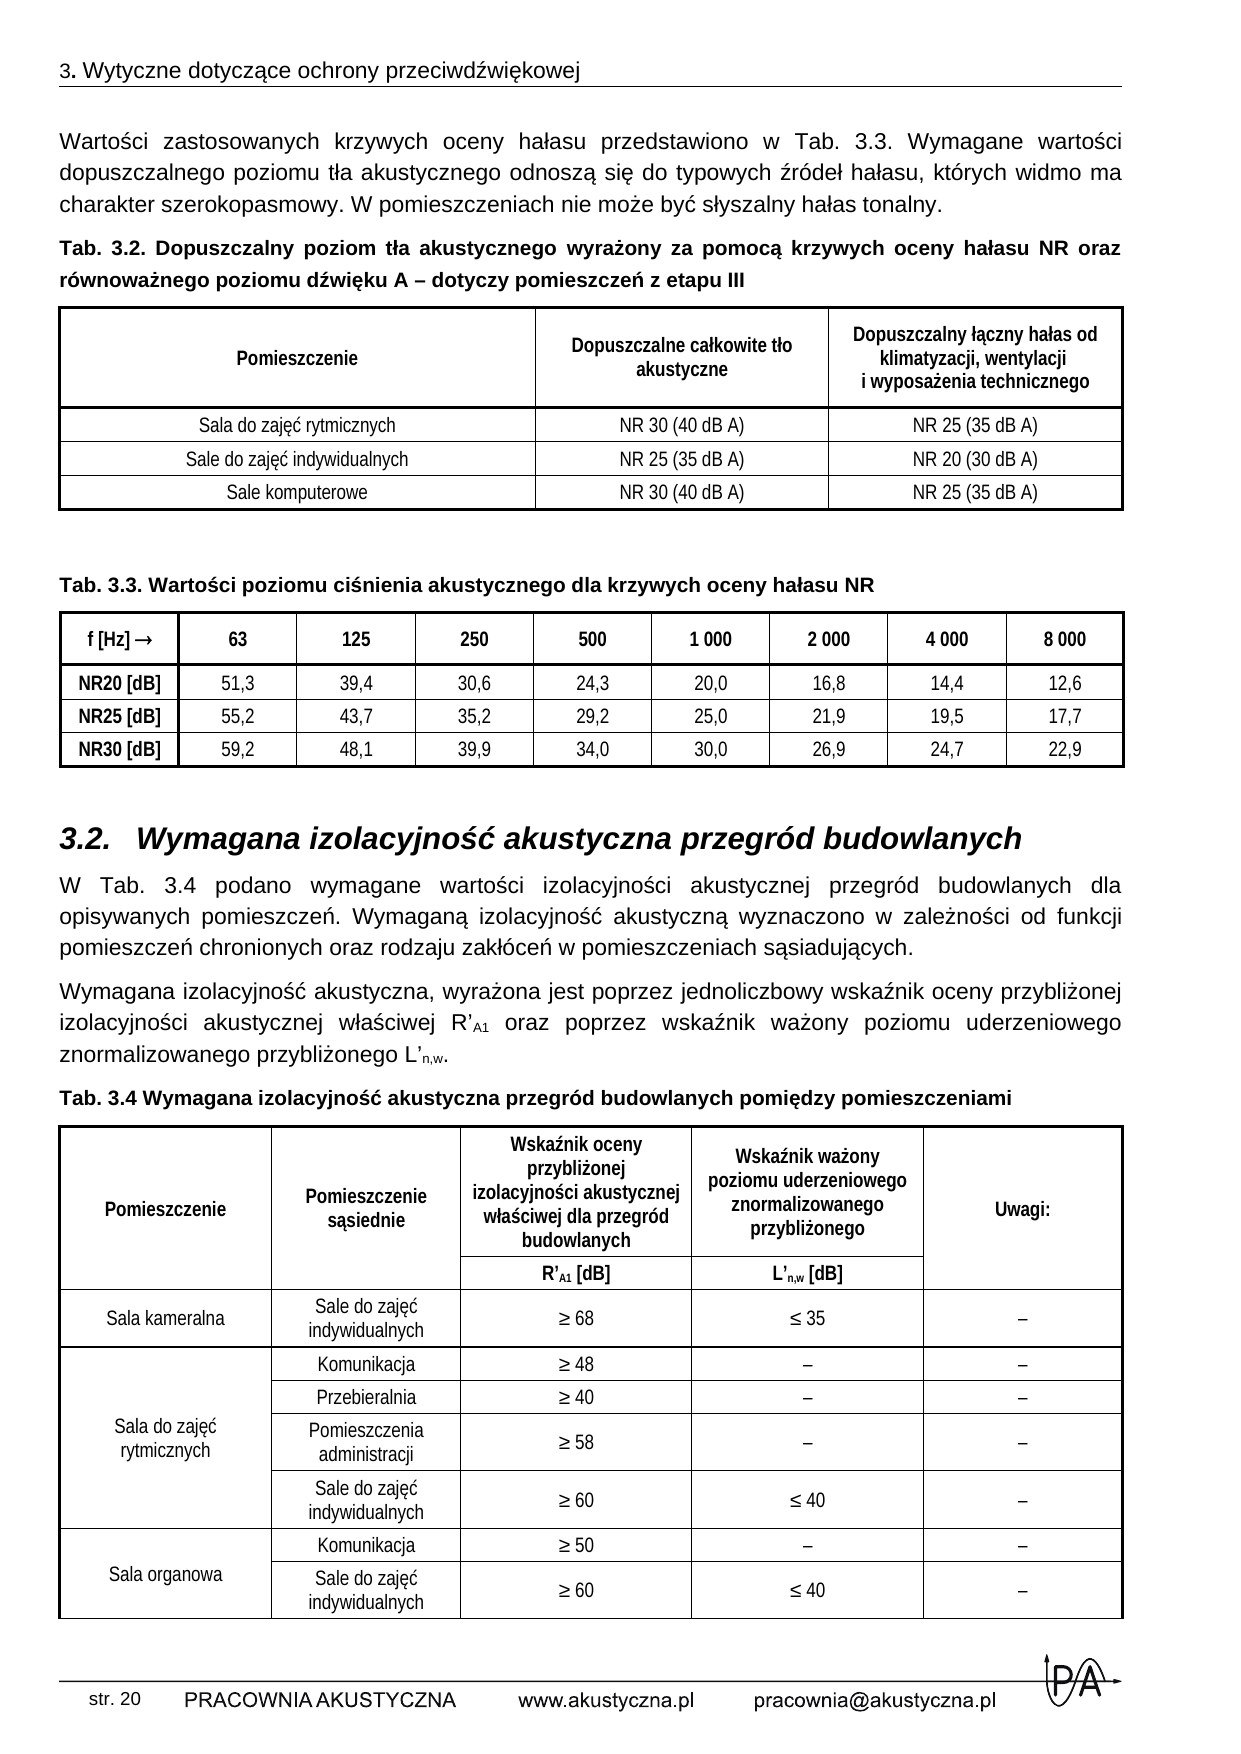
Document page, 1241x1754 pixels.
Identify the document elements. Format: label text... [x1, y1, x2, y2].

table_cell ≥ 60 [461, 1471, 691, 1528]
table_cell Sala do zajęć rytmicznych [61, 409, 535, 441]
table_cell 14,4 [888, 666, 1006, 698]
table_cell 39,9 [416, 733, 533, 765]
table_cell Sala kameralna [61, 1290, 271, 1346]
table_cell Pomieszczenia administracji [272, 1414, 460, 1470]
table_cell – [924, 1562, 1121, 1618]
table_header 1 000 [652, 614, 769, 663]
table_cell 30,6 [416, 666, 533, 698]
table_cell NR 20 (30 dB A) [829, 442, 1121, 474]
table_cell Komunikacja [272, 1529, 460, 1561]
table_cell L’n,w [dB] [692, 1257, 923, 1289]
table_cell 35,2 [416, 700, 533, 732]
table_cell Sala do zajęć rytmicznych [61, 1348, 271, 1528]
table_header Pomieszczenie [61, 309, 535, 406]
table_cell Sale do zajęć indywidualnych [272, 1471, 460, 1528]
table_cell Sala organowa [61, 1529, 271, 1618]
table_cell Sale do zajęć indywidualnych [272, 1290, 460, 1346]
table_cell 21,9 [770, 700, 887, 732]
table_cell NR 30 (40 dB A) [536, 476, 828, 508]
table_header 63 [180, 614, 296, 663]
table_header Wskaźnik ważony poziomu uderzeniowego znormalizowanego przybliżonego [692, 1128, 923, 1256]
table_cell ≥ 50 [461, 1529, 691, 1561]
table_cell Sale komputerowe [61, 476, 535, 508]
table_cell 24,7 [888, 733, 1006, 765]
table_header 250 [416, 614, 533, 663]
table_cell 43,7 [297, 700, 415, 732]
table_cell – [924, 1414, 1121, 1470]
table_cell – [924, 1529, 1121, 1561]
table_cell NR30 [dB] [62, 733, 177, 765]
table_header Pomieszczenie sąsiednie [272, 1128, 460, 1289]
table_cell Komunikacja [272, 1348, 460, 1380]
table_cell 17,7 [1007, 700, 1122, 732]
table_cell 22,9 [1007, 733, 1122, 765]
table_cell ≥ 60 [461, 1562, 691, 1618]
table_header Dopuszczalne całkowite tło akustyczne [536, 309, 828, 406]
table_header Wskaźnik oceny przybliżonej izolacyjności akustycznej właściwej dla przegród budowlanych [461, 1128, 691, 1256]
table_cell NR20 [dB] [62, 666, 177, 698]
table_header Uwagi: [924, 1128, 1121, 1289]
table_cell R’A1 [dB] [461, 1257, 691, 1289]
table_cell 12,6 [1007, 666, 1122, 698]
table_cell ≥ 48 [461, 1348, 691, 1380]
table_header Pomieszczenie [61, 1128, 271, 1289]
table_cell ≤ 40 [692, 1562, 923, 1618]
table_cell ≥ 58 [461, 1414, 691, 1470]
table_header 2 000 [770, 614, 887, 663]
table_cell Sale do zajęć indywidualnych [61, 442, 535, 474]
table_cell – [924, 1471, 1121, 1528]
table_cell Przebieralnia [272, 1381, 460, 1413]
table_header f [Hz] [62, 614, 177, 663]
table_cell 51,3 [180, 666, 296, 698]
table_cell 25,0 [652, 700, 769, 732]
table_cell 48,1 [297, 733, 415, 765]
table_cell 29,2 [534, 700, 651, 732]
table_header 125 [297, 614, 415, 663]
table_header 500 [534, 614, 651, 663]
table_cell NR 25 (35 dB A) [829, 409, 1121, 441]
text Wymagana izolacyjność akustyczna, wyrażona jest poprzez jednoliczbowy wskaźnik oceny przybliżonej izolacyjności akustycznej właściwej R’A1 oraz poprzez wskaźnik ważony poziomu uderzeniowego znormalizowanego przybliżonego L’n,w. [59, 974, 1122, 1068]
table_cell NR 30 (40 dB A) [536, 409, 828, 441]
table_cell 55,2 [180, 700, 296, 732]
table_header 8 000 [1007, 614, 1122, 663]
table_cell – [924, 1290, 1121, 1346]
table_cell 39,4 [297, 666, 415, 698]
table_cell 26,9 [770, 733, 887, 765]
table_header Dopuszczalny łączny hałas od klimatyzacji, wentylacji i wyposażenia technicznego [829, 309, 1121, 406]
table_cell 59,2 [180, 733, 296, 765]
table_cell 30,0 [652, 733, 769, 765]
table_cell NR25 [dB] [62, 700, 177, 732]
table_cell ≤ 40 [692, 1471, 923, 1528]
table_cell NR 25 (35 dB A) [829, 476, 1121, 508]
table_cell ≥ 40 [461, 1381, 691, 1413]
table_cell NR 25 (35 dB A) [536, 442, 828, 474]
table_cell – [924, 1348, 1121, 1380]
table_cell – [692, 1529, 923, 1561]
table_cell 24,3 [534, 666, 651, 698]
table_cell – [692, 1414, 923, 1470]
table_cell – [692, 1381, 923, 1413]
table_cell 16,8 [770, 666, 887, 698]
table_cell – [924, 1381, 1121, 1413]
table_cell ≥ 68 [461, 1290, 691, 1346]
table_header 4 000 [888, 614, 1006, 663]
table_cell 34,0 [534, 733, 651, 765]
table_cell 20,0 [652, 666, 769, 698]
table_cell Sale do zajęć indywidualnych [272, 1562, 460, 1618]
subtitle Wymagana izolacyjność akustyczna przegród budowlanych [59, 824, 1122, 856]
table_cell ≤ 35 [692, 1290, 923, 1346]
table_cell – [692, 1348, 923, 1380]
table_cell 19,5 [888, 700, 1006, 732]
